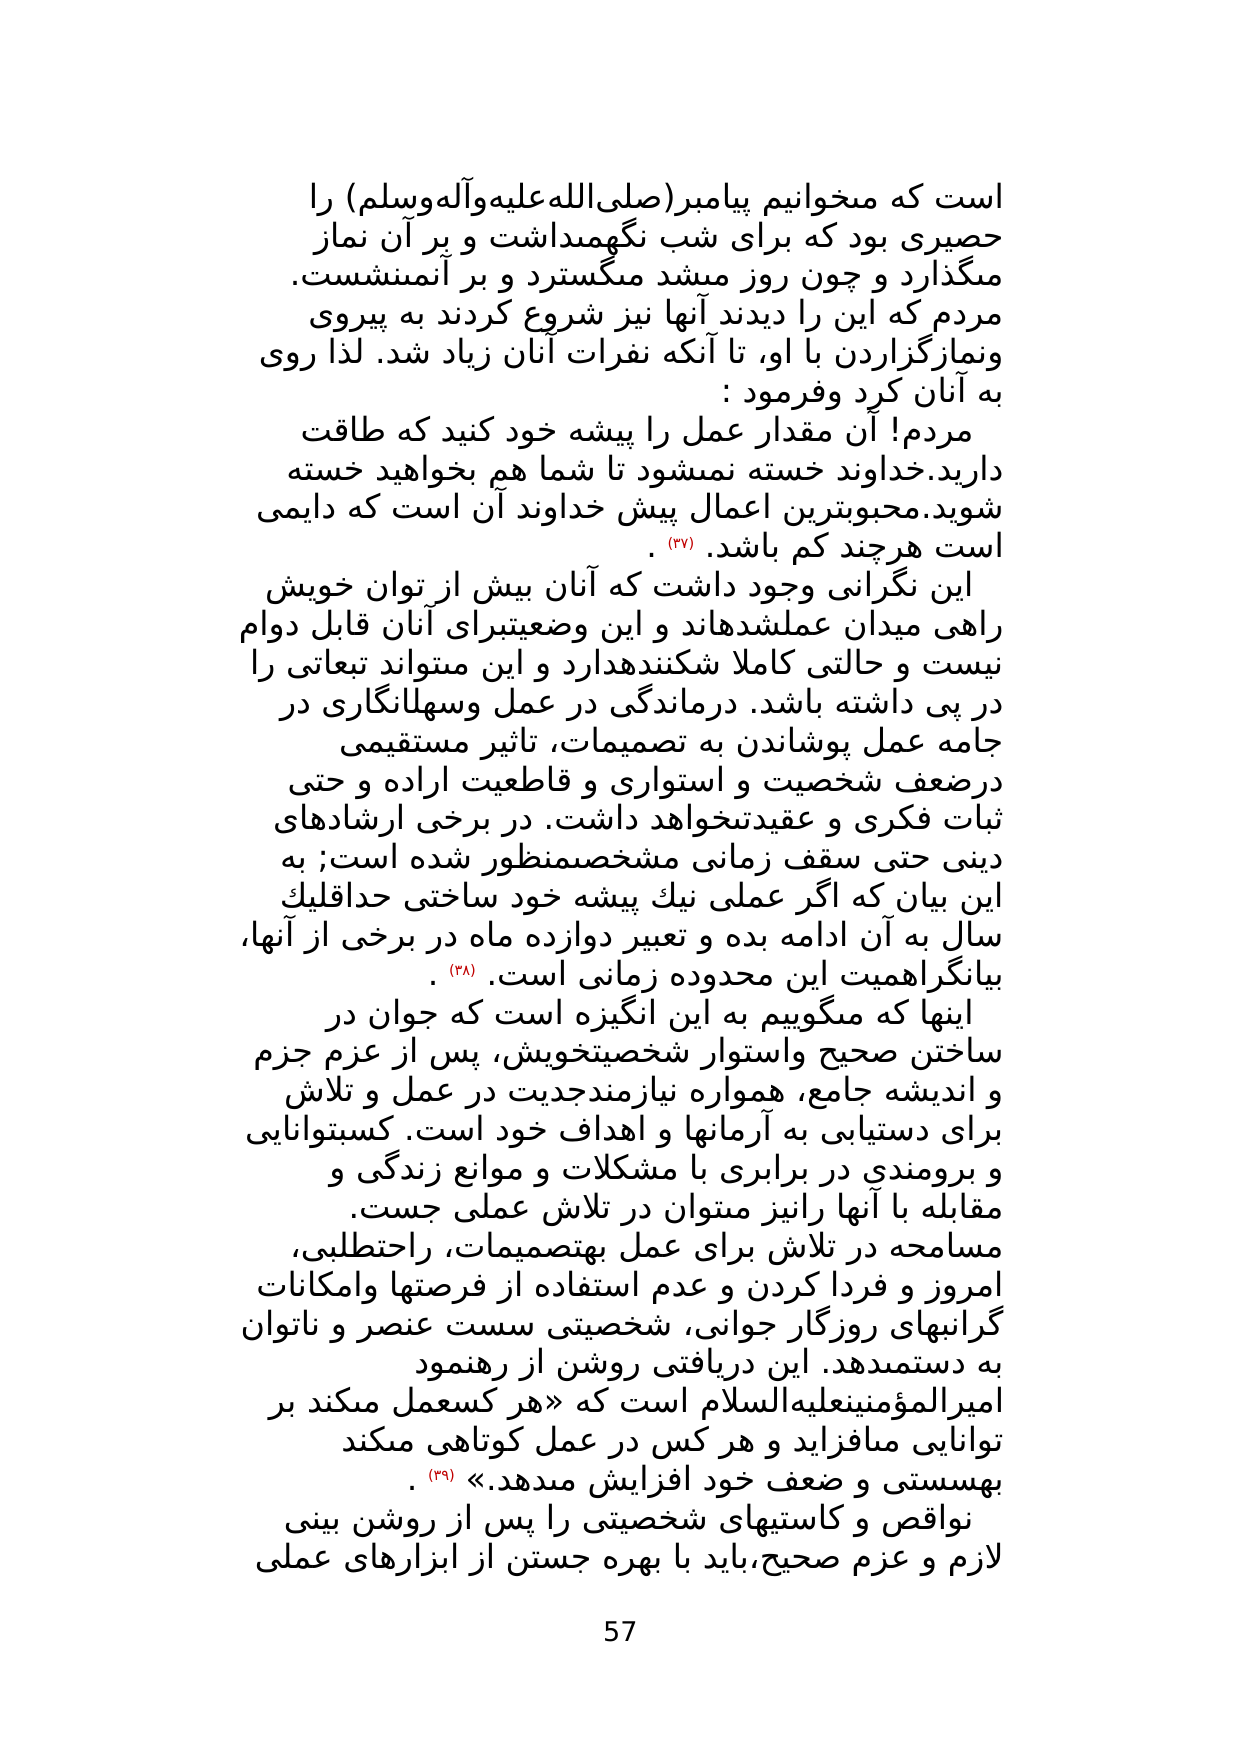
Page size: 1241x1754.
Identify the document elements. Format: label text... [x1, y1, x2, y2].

text اين نگرانى وجود داشت كه آنان بيش از توان خويش راهى ميدان عمل‏شده‏اند و اين وضعيت‏براى آنان قابل دوام نيست و حالتى كاملا شكننده‏دارد و اين مى‏تواند تبعاتى را در پى داشته باشد. درماندگى در عمل وسهل‏انگارى در جامه عمل پوشاندن به تصميمات، تاثير مستقيمى درضعف شخصيت و استوارى و قاطعيت اراده و حتى ثبات فكرى و عقيدتى‏خواهد داشت. در برخى ارشادهاى دينى حتى سقف زمانى مشخصى‏منظور شده است; به اين بيان كه اگر عملى نيك پيشه خود ساختى حداقل‏يك سال به آن ادامه بده و تعبير دوازده ماه در برخى از آنها، بيانگراهميت اين محدوده زمانى است. (٣٨) . [236, 566, 1004, 993]
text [236, 177, 1004, 410]
text مردم! آن مقدار عمل را پيشه خود كنيد كه طاقت داريد.خداوند خسته نمى‏شود تا شما هم بخواهيد خسته شويد.محبوبترين اعمال پيش خداوند آن است كه دايمى است هرچند كم باشد. (٣٧) . [236, 410, 1004, 566]
text اينها كه مى‏گوييم به اين انگيزه است كه جوان در ساختن صحيح واستوار شخصيت‏خويش، پس از عزم جزم و انديشه جامع، همواره نيازمندجديت در عمل و تلاش براى دستيابى به آرمانها و اهداف خود است. كسب‏توانايى و برومندى در برابرى با مشكلات و موانع زندگى و مقابله با آنها رانيز مى‏توان در تلاش عملى جست. مسامحه در تلاش براى عمل به‏تصميمات، راحت‏طلبى، امروز و فردا كردن و عدم استفاده از فرصتها وامكانات گرانبهاى روزگار جوانى، شخصيتى سست عنصر و ناتوان به دست‏مى‏دهد. اين دريافتى روشن از رهنمود اميرالمؤمنينعليه‌السلام است كه «هر كس‏عمل مى‏كند بر توانايى مى‏افزايد و هر كس در عمل كوتاهى مى‏كند به‏سستى و ضعف خود افزايش مى‏دهد.» (٣٩) . [236, 993, 1004, 1498]
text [236, 1498, 1004, 1576]
